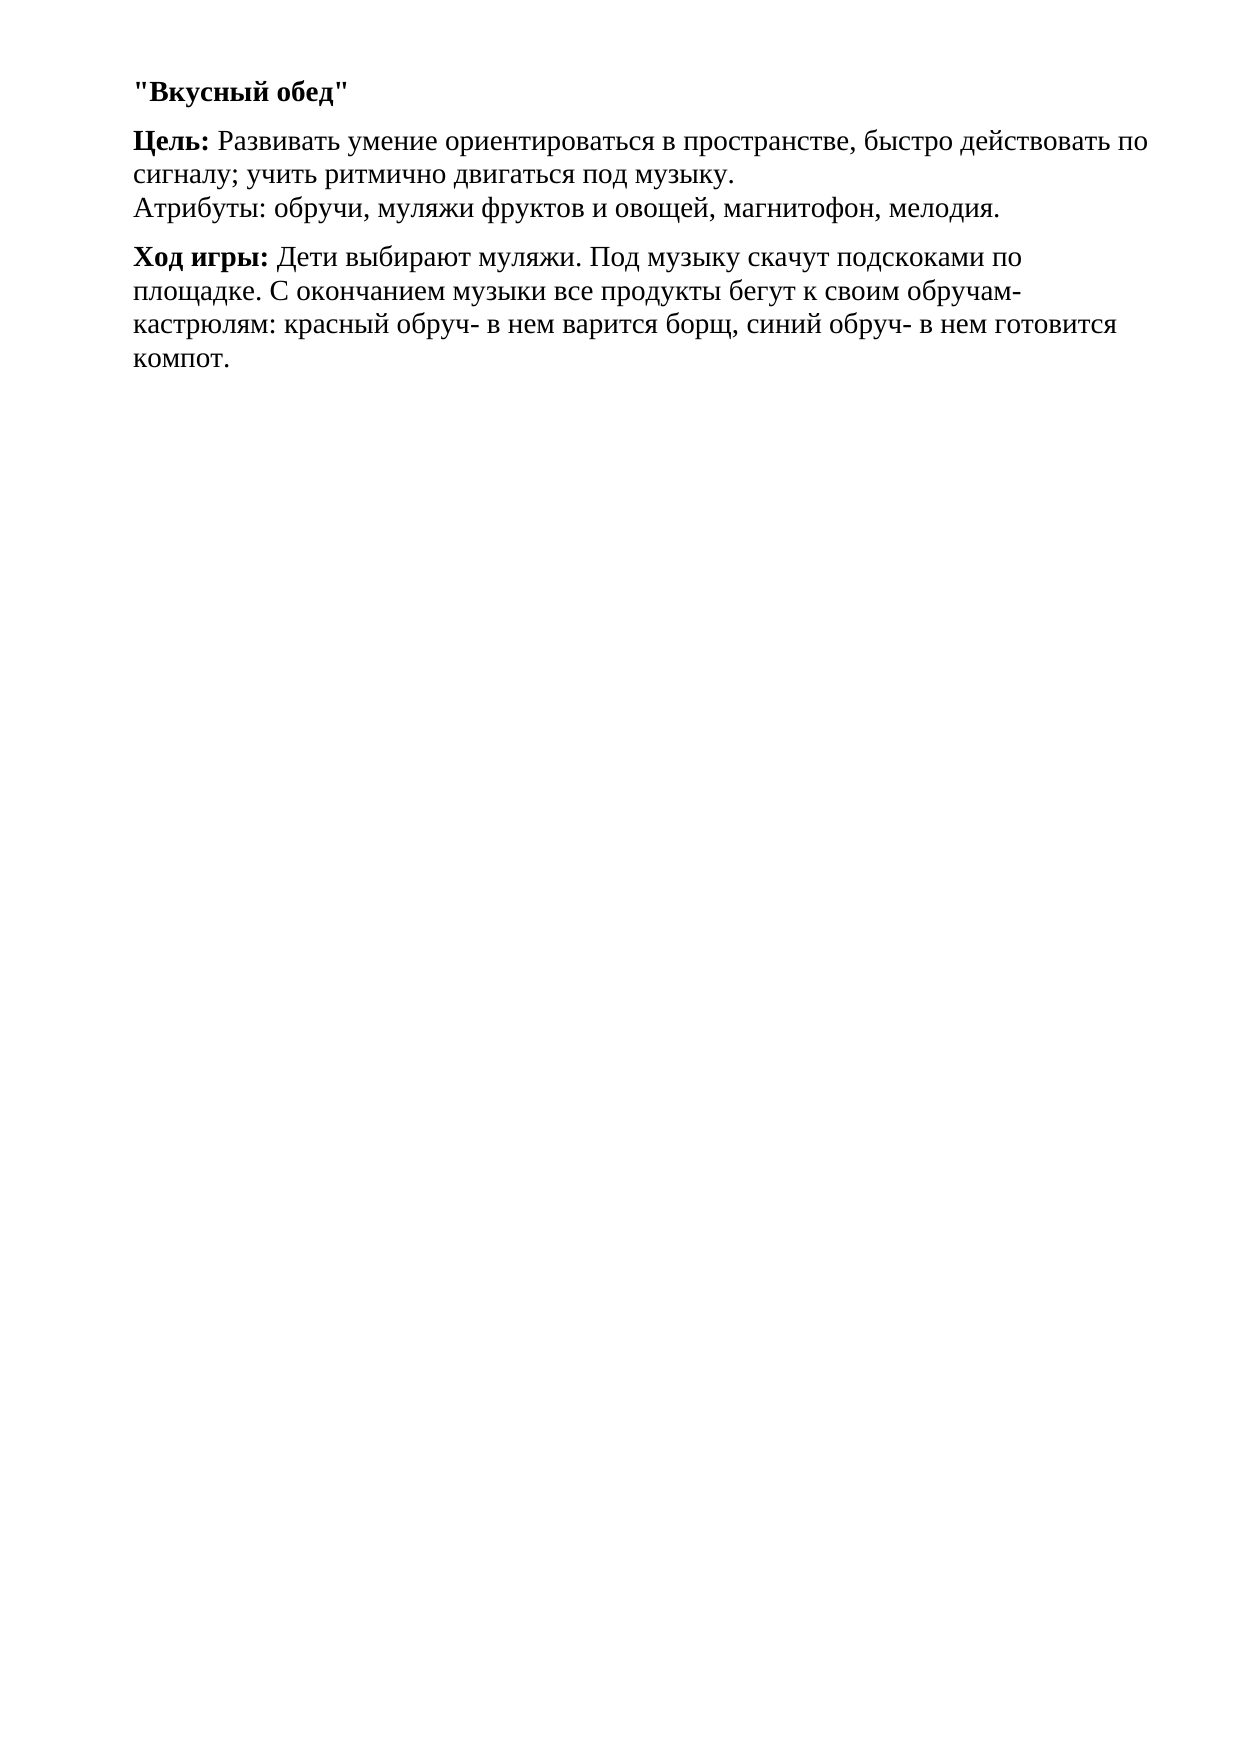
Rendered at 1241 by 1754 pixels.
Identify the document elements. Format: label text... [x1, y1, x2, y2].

text Ход игры: Дети выбирают муляжи. Под музыку скачут подскоками по площадке. С окончанием музыки все продукты бегут к своим обручам-кастрюлям: красный обруч- в нем варится борщ, синий обруч- в нем готовится компот. [133, 239, 1152, 373]
text Цель: Развивать умение ориентироваться в пространстве, быстро действовать по сигналу; учить ритмично двигаться под музыку. Атрибуты: обручи, муляжи фруктов и овощей, магнитофон, мелодия. [133, 123, 1152, 224]
text "Вкусный обед" [133, 74, 1152, 107]
